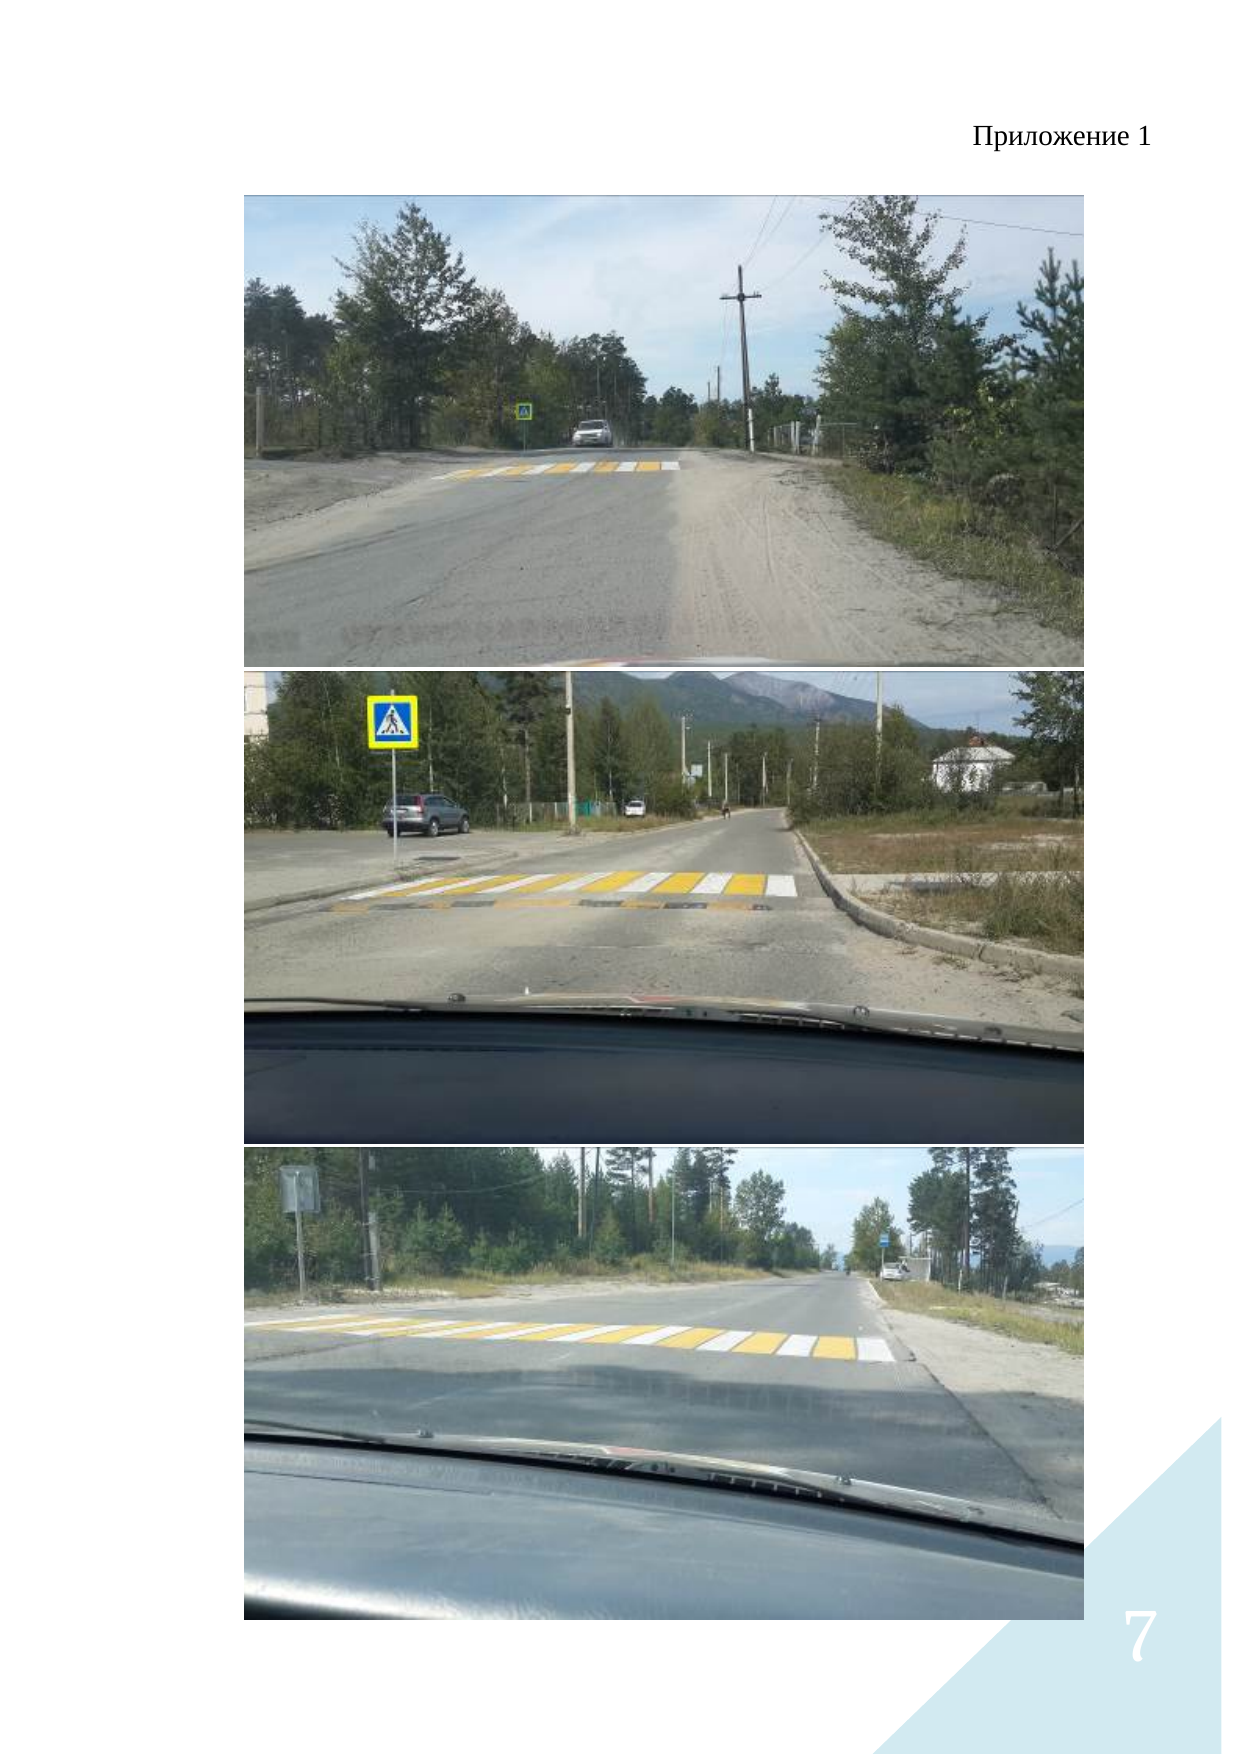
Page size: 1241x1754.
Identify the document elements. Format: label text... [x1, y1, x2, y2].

picture [244, 1147, 1084, 1620]
picture [244, 671, 1084, 1144]
picture [244, 195, 1084, 667]
text Приложение 1 [177, 118, 1152, 152]
